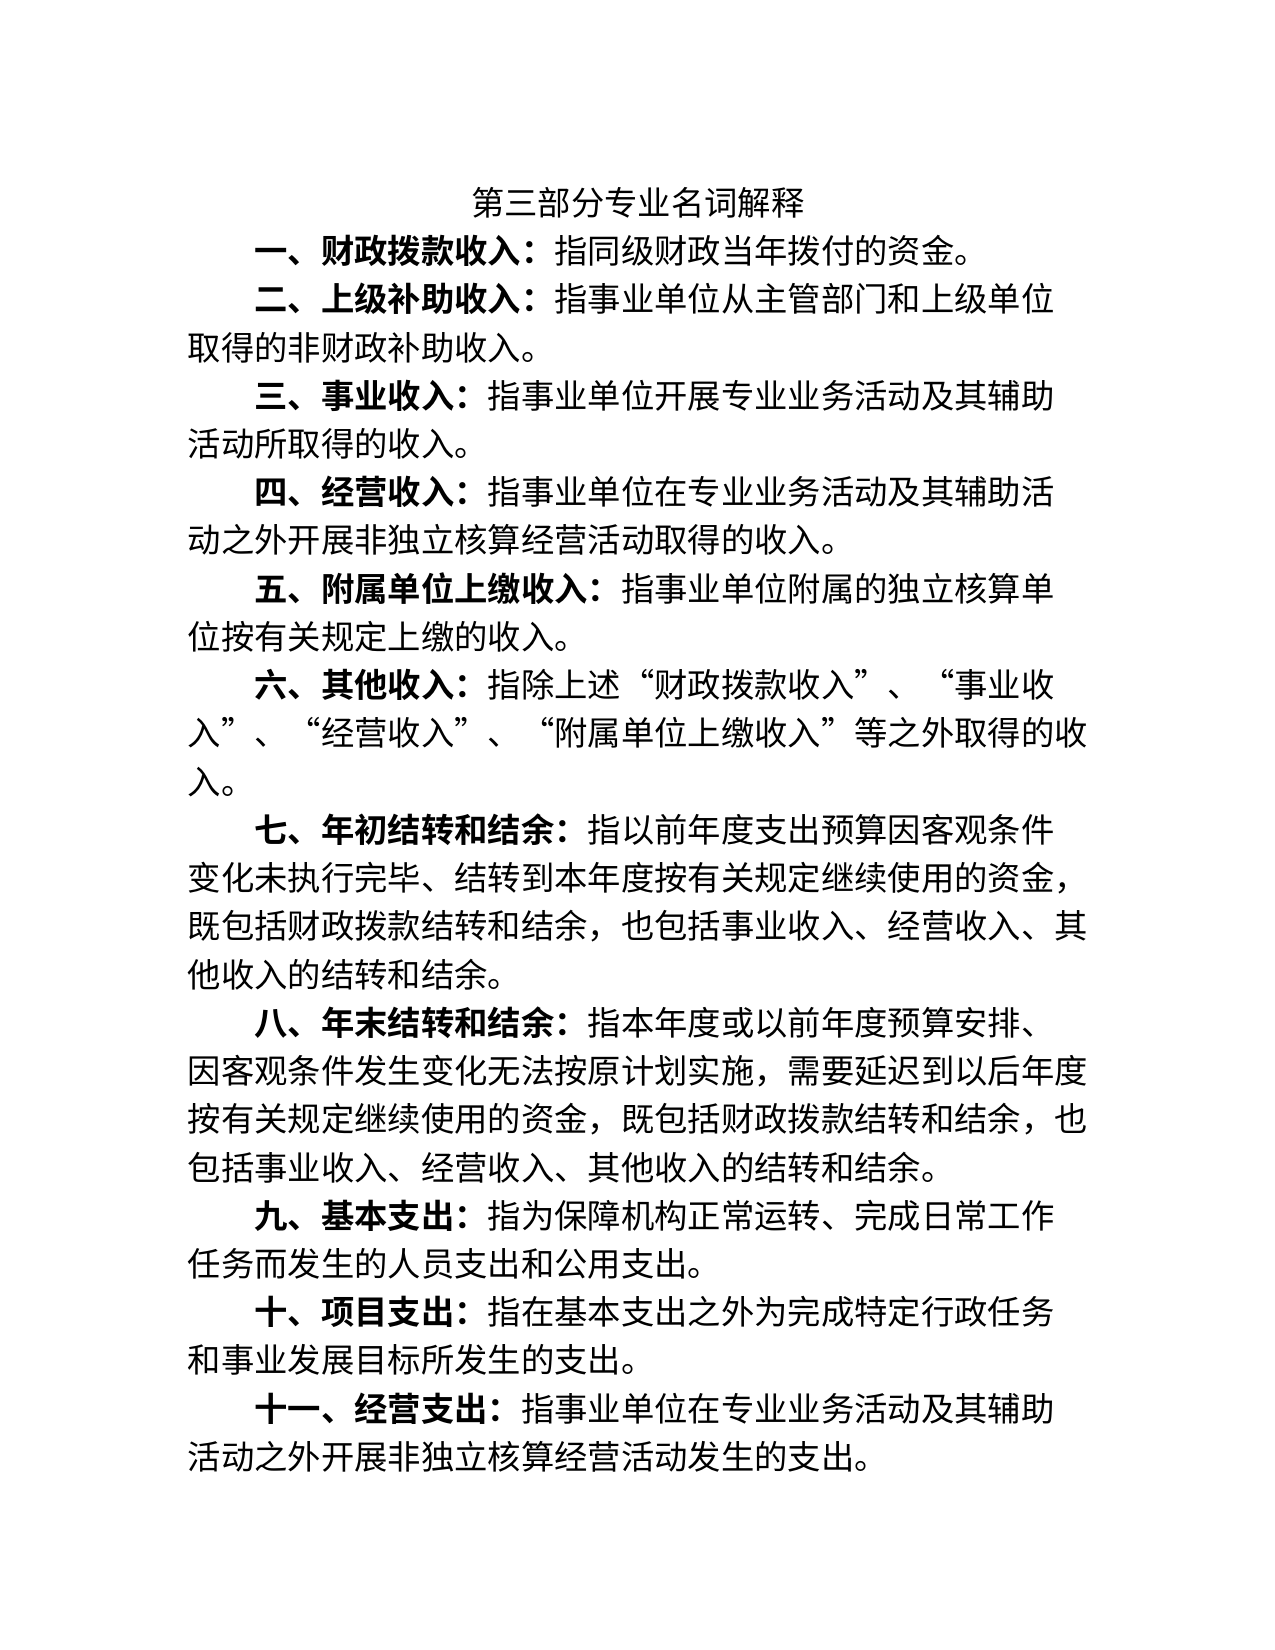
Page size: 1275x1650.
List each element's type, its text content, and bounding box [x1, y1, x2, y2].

text 五、附属单位上缴收入：指事业单位附属的独立核算单位按有关规定上缴的收入。 [187, 562, 1087, 659]
text 二、上级补助收入：指事业单位从主管部门和上级单位取得的非财政补助收入。 [187, 273, 1087, 369]
text 八、年末结转和结余：指本年度或以前年度预算安排、因客观条件发生变化无法按原计划实施，需要延迟到以后年度按有关规定继续使用的资金，既包括财政拨款结转和结余，也包括事业收入、经营收入、其他收入的结转和结余。 [187, 997, 1087, 1189]
text 第三部分专业名词解释 [187, 177, 1087, 225]
text 三、事业收入：指事业单位开展专业业务活动及其辅助活动所取得的收入。 [187, 369, 1087, 466]
text 一、财政拨款收入：指同级财政当年拨付的资金。 [187, 225, 1087, 273]
text 六、其他收入：指除上述“财政拨款收入”、“事业收入”、“经营收入”、“附属单位上缴收入”等之外取得的收入。 [187, 659, 1087, 804]
text 十一、经营支出：指事业单位在专业业务活动及其辅助活动之外开展非独立核算经营活动发生的支出。 [187, 1382, 1087, 1479]
text 九、基本支出：指为保障机构正常运转、完成日常工作任务而发生的人员支出和公用支出。 [187, 1189, 1087, 1286]
text 四、经营收入：指事业单位在专业业务活动及其辅助活动之外开展非独立核算经营活动取得的收入。 [187, 466, 1087, 562]
text 七、年初结转和结余：指以前年度支出预算因客观条件变化未执行完毕、结转到本年度按有关规定继续使用的资金，既包括财政拨款结转和结余，也包括事业收入、经营收入、其他收入的结转和结余。 [187, 804, 1087, 997]
text 十、项目支出：指在基本支出之外为完成特定行政任务和事业发展目标所发生的支出。 [187, 1286, 1087, 1382]
